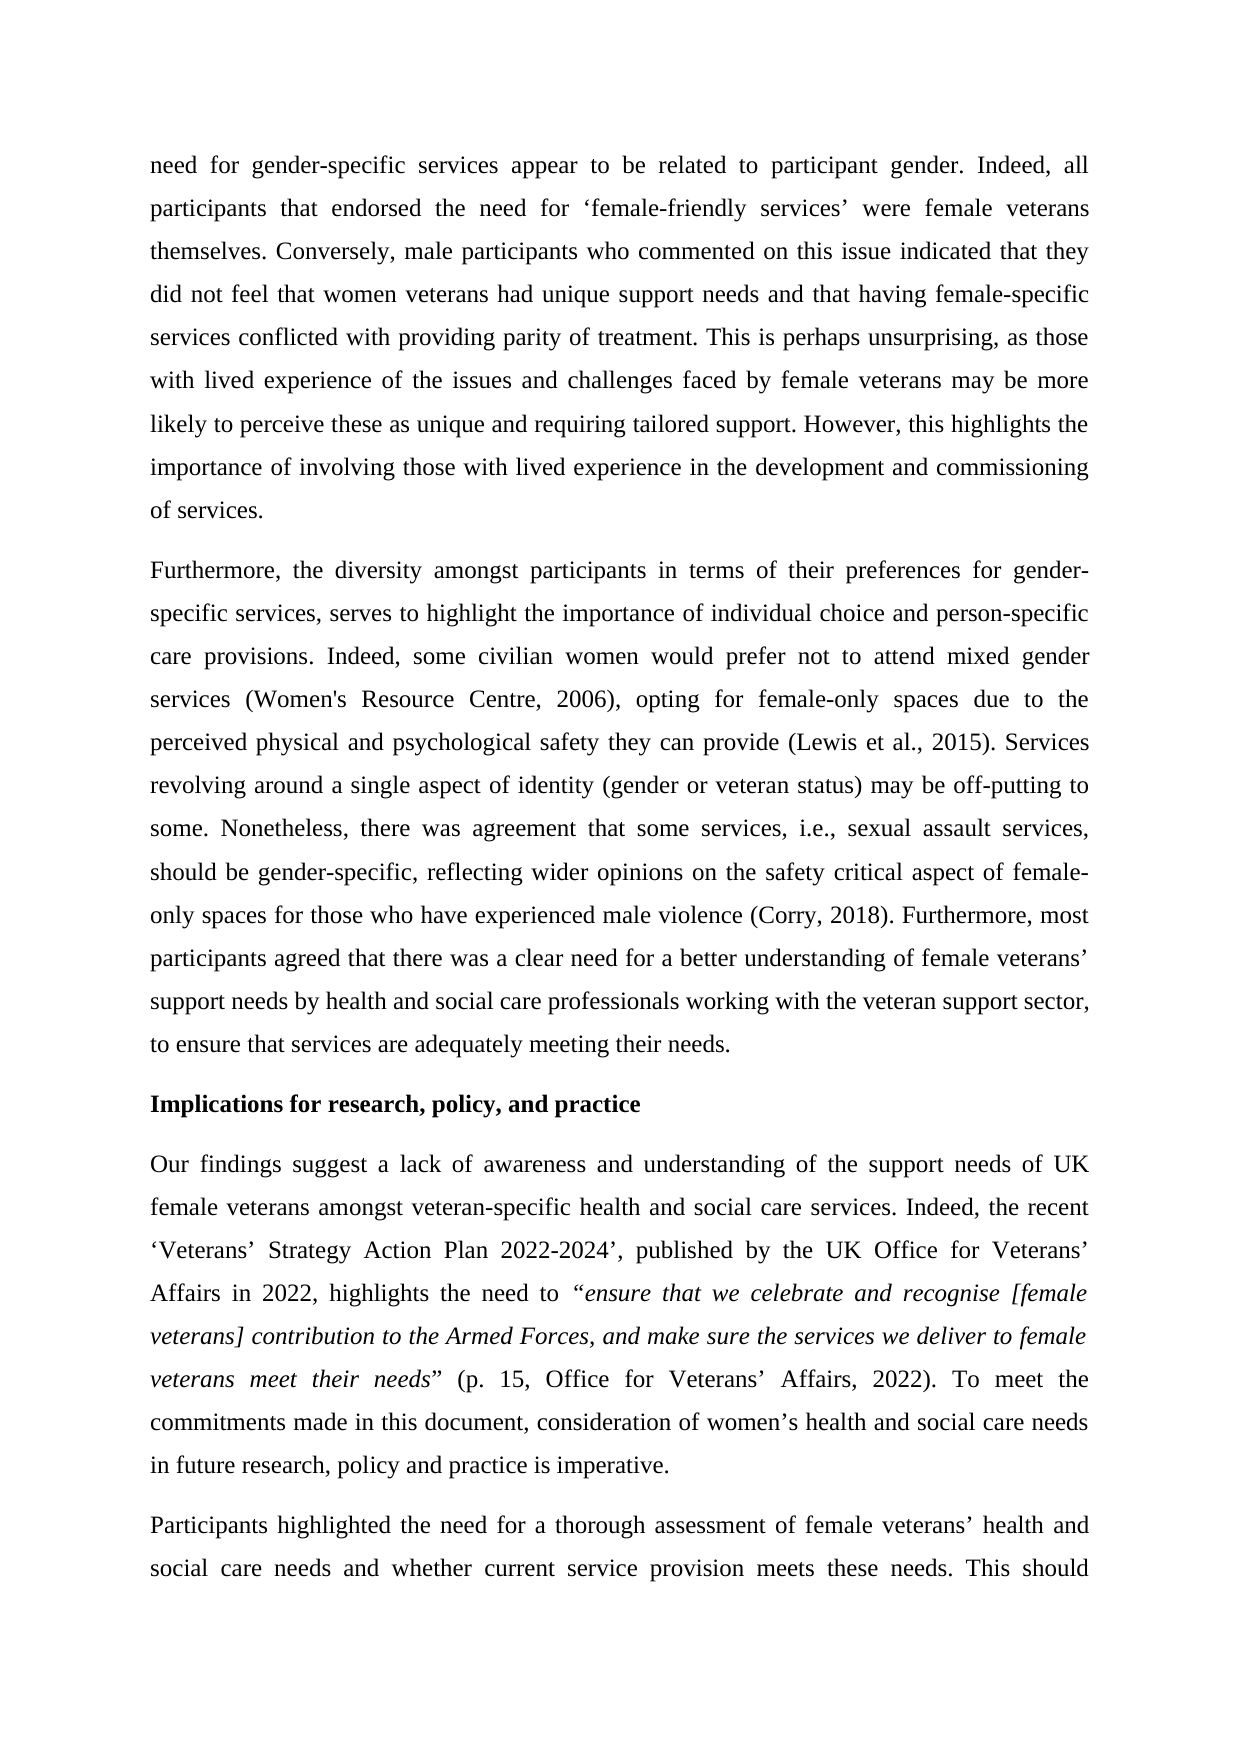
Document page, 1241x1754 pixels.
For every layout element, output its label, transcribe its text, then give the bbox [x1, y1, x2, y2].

text Furthermore, the diversity amongst participants in terms of their preferences for gender-specific services, serves to highlight the importance of individual choice and person-specific care provisions. Indeed, some civilian women would prefer not to attend mixed gender services (Women's Resource Centre, 2006), opting for female-only spaces due to the perceived physical and psychological safety they can provide (Lewis et al., 2015). Services revolving around a single aspect of identity (gender or veteran status) may be off-putting to some. Nonetheless, there was agreement that some services, i.e., sexual assault services, should be gender-specific, reflecting wider opinions on the safety critical aspect of female-only spaces for those who have experienced male violence (Corry, 2018). Furthermore, most participants agreed that there was a clear need for a better understanding of female veterans’ support needs by health and social care professionals working with the veteran support sector, to ensure that services are adequately meeting their needs. [150, 555, 1090, 1058]
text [150, 1510, 1090, 1582]
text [150, 150, 1090, 524]
subtitle Implications for research, policy, and practice [150, 1089, 1090, 1118]
text Our findings suggest a lack of awareness and understanding of the support needs of UK female veterans amongst veteran-specific health and social care services. Indeed, the recent ‘Veterans’ Strategy Action Plan 2022-2024’, published by the UK Office for Veterans’ Affairs in 2022, highlights the need to “ensure that we celebrate and recognise [female veterans] contribution to the Armed Forces, and make sure the services we deliver to female veterans meet their needs” (p. 15, Office for Veterans’ Affairs, 2022). To meet the commitments made in this document, consideration of women’s health and social care needs in future research, policy and practice is imperative. [150, 1149, 1090, 1479]
